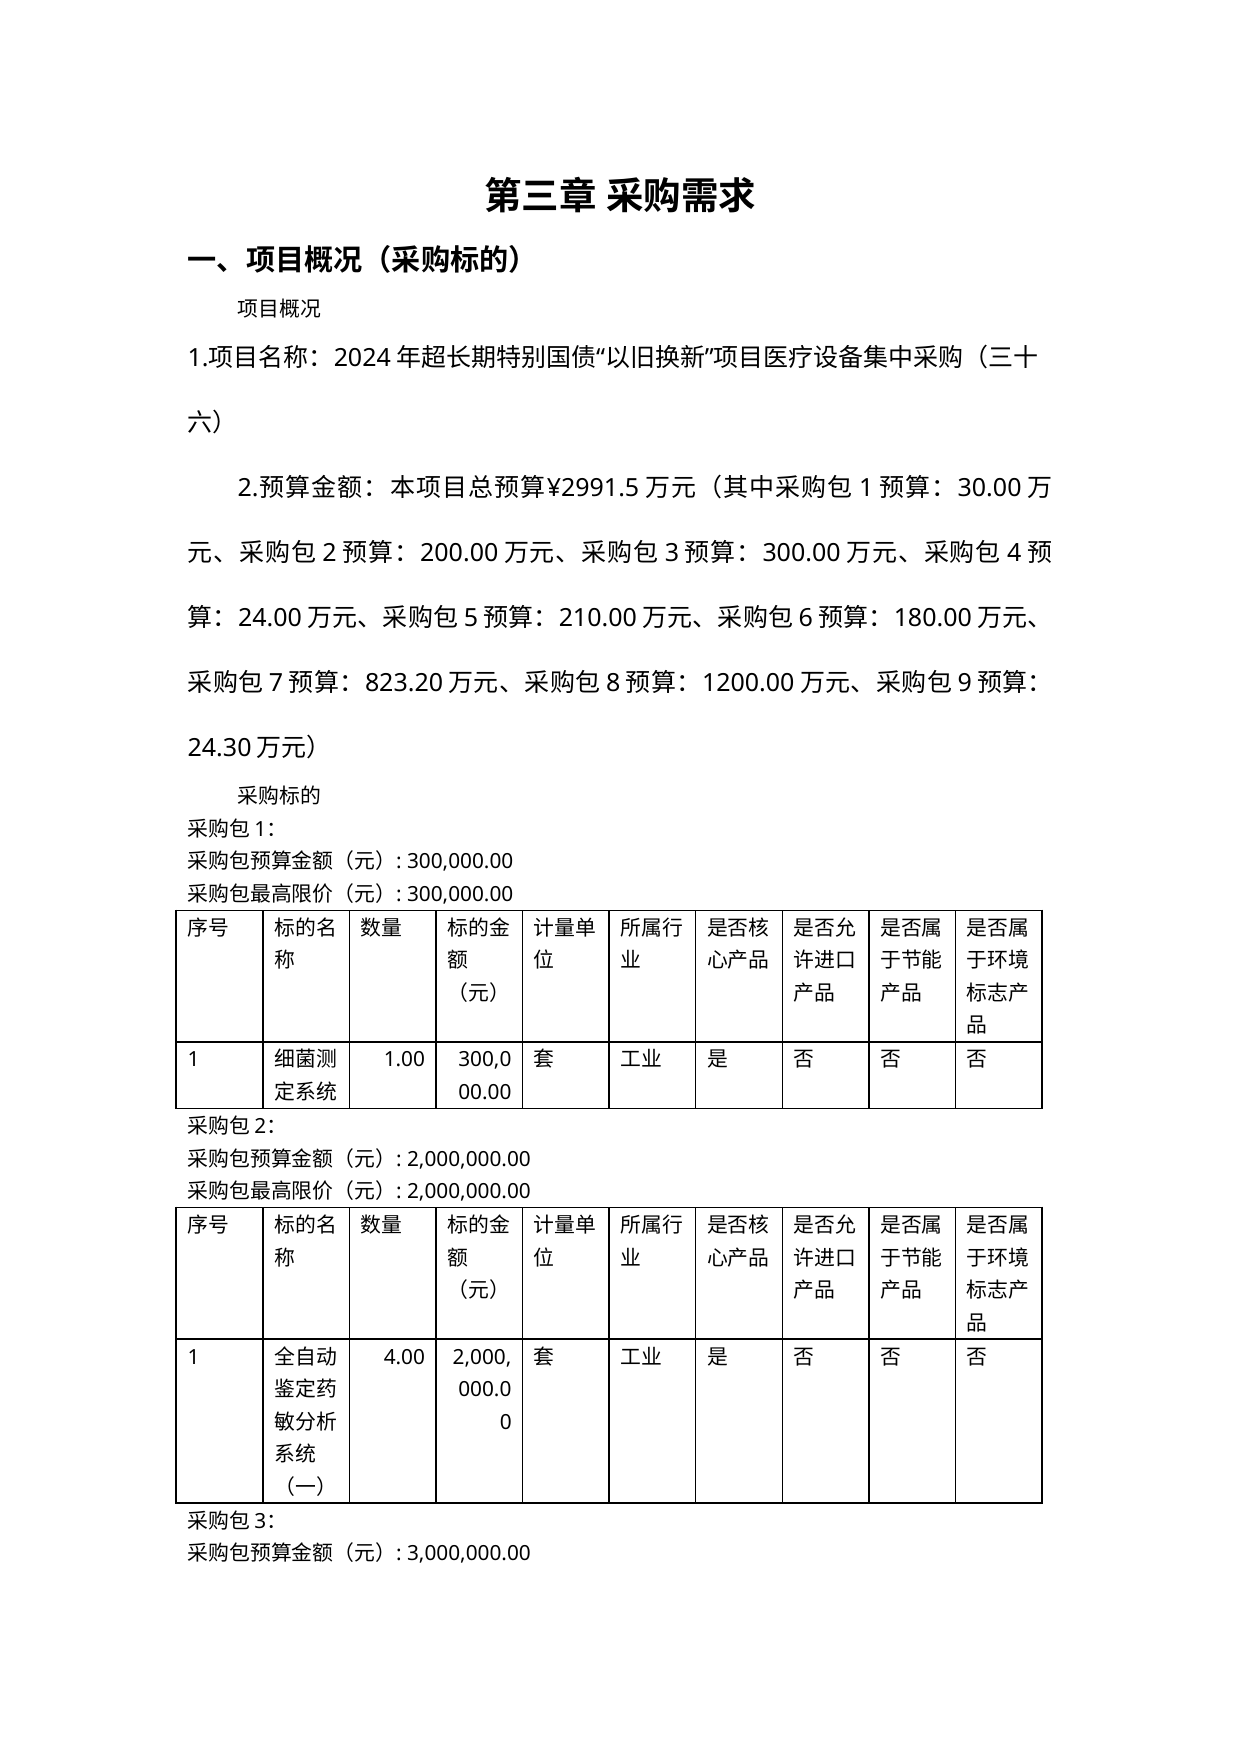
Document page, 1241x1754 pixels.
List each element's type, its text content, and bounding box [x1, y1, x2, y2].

text 采购包预算金额（元）: 3,000,000.00 [187, 1536, 1053, 1569]
table_header 序号 [177, 1208, 262, 1338]
table_cell 300,000.00 [437, 1043, 522, 1108]
text 采购标的 [187, 779, 1053, 812]
table_cell 全自动鉴定药敏分析系统（一） [264, 1340, 349, 1502]
table_header 计量单位 [523, 1208, 608, 1338]
text 采购包预算金额（元）: 2,000,000.00 [187, 1142, 1053, 1174]
table_header 标的金额 （元） [437, 911, 522, 1041]
table_cell 是 [696, 1340, 782, 1502]
text 采购包最高限价（元）: 300,000.00 [187, 877, 1053, 909]
text 采购包1： [187, 812, 1053, 844]
table_header 序号 [177, 911, 262, 1041]
table_header 数量 [350, 1208, 435, 1338]
table_cell 工业 [610, 1043, 695, 1108]
text 采购包2： [187, 1109, 1053, 1142]
text 项目概况 [187, 292, 1053, 324]
table_header 是否核心产品 [696, 1208, 782, 1338]
table_cell 否 [783, 1340, 868, 1502]
table_header 数量 [350, 911, 435, 1041]
table_header 是否核心产品 [696, 911, 782, 1041]
table_cell 是 [696, 1043, 782, 1108]
table_cell 工业 [610, 1340, 695, 1502]
table_header 所属行业 [610, 911, 695, 1041]
table_cell 2,000,000.00 [437, 1340, 522, 1502]
table_cell 4.00 [350, 1340, 435, 1502]
table_cell 1 [177, 1340, 262, 1502]
table_cell 否 [956, 1340, 1041, 1502]
text 一、项目概况（采购标的） [187, 227, 1053, 292]
text 采购包3： [187, 1504, 1053, 1536]
text 1.项目名称：2024年超长期特别国债“以旧换新”项目医疗设备集中采购（三十六） [187, 324, 1053, 454]
table_header 计量单位 [523, 911, 608, 1041]
table_cell 1.00 [350, 1043, 435, 1108]
table_header 标的金额 （元） [437, 1208, 522, 1338]
text 第三章 采购需求 [187, 162, 1053, 227]
text 采购包预算金额（元）: 300,000.00 [187, 844, 1053, 877]
table_cell 套 [523, 1043, 608, 1108]
table_cell 1 [177, 1043, 262, 1108]
table_cell 否 [956, 1043, 1041, 1108]
table_cell 否 [870, 1043, 955, 1108]
table_cell 细菌测定系统 [264, 1043, 349, 1108]
text 2.预算金额：本项目总预算¥2991.5万元（其中采购包1预算：30.00万元、采购包2预算：200.00万元、采购包3预算：300.00万元、采购包4预算：24.00万元、采购包5预算：210.00万元、采购包6预算：180.00万元、采购包7预算：823.20万元、采购包8预算：1200.00万元、采购包9预算：24.30万元） [187, 454, 1053, 779]
table_header 标的名称 [264, 911, 349, 1041]
table_header 是否允许进口产品 [783, 911, 868, 1041]
table_cell 否 [783, 1043, 868, 1108]
table_header 是否属于节能产品 [870, 911, 955, 1041]
table_header 是否属于环境标志产品 [956, 1208, 1041, 1338]
table_header 所属行业 [610, 1208, 695, 1338]
table_header 是否属于节能产品 [870, 1208, 955, 1338]
table_header 是否属于环境标志产品 [956, 911, 1041, 1041]
table_header 是否允许进口产品 [783, 1208, 868, 1338]
table_cell 否 [870, 1340, 955, 1502]
table_cell 套 [523, 1340, 608, 1502]
text 采购包最高限价（元）: 2,000,000.00 [187, 1174, 1053, 1207]
table_header 标的名称 [264, 1208, 349, 1338]
